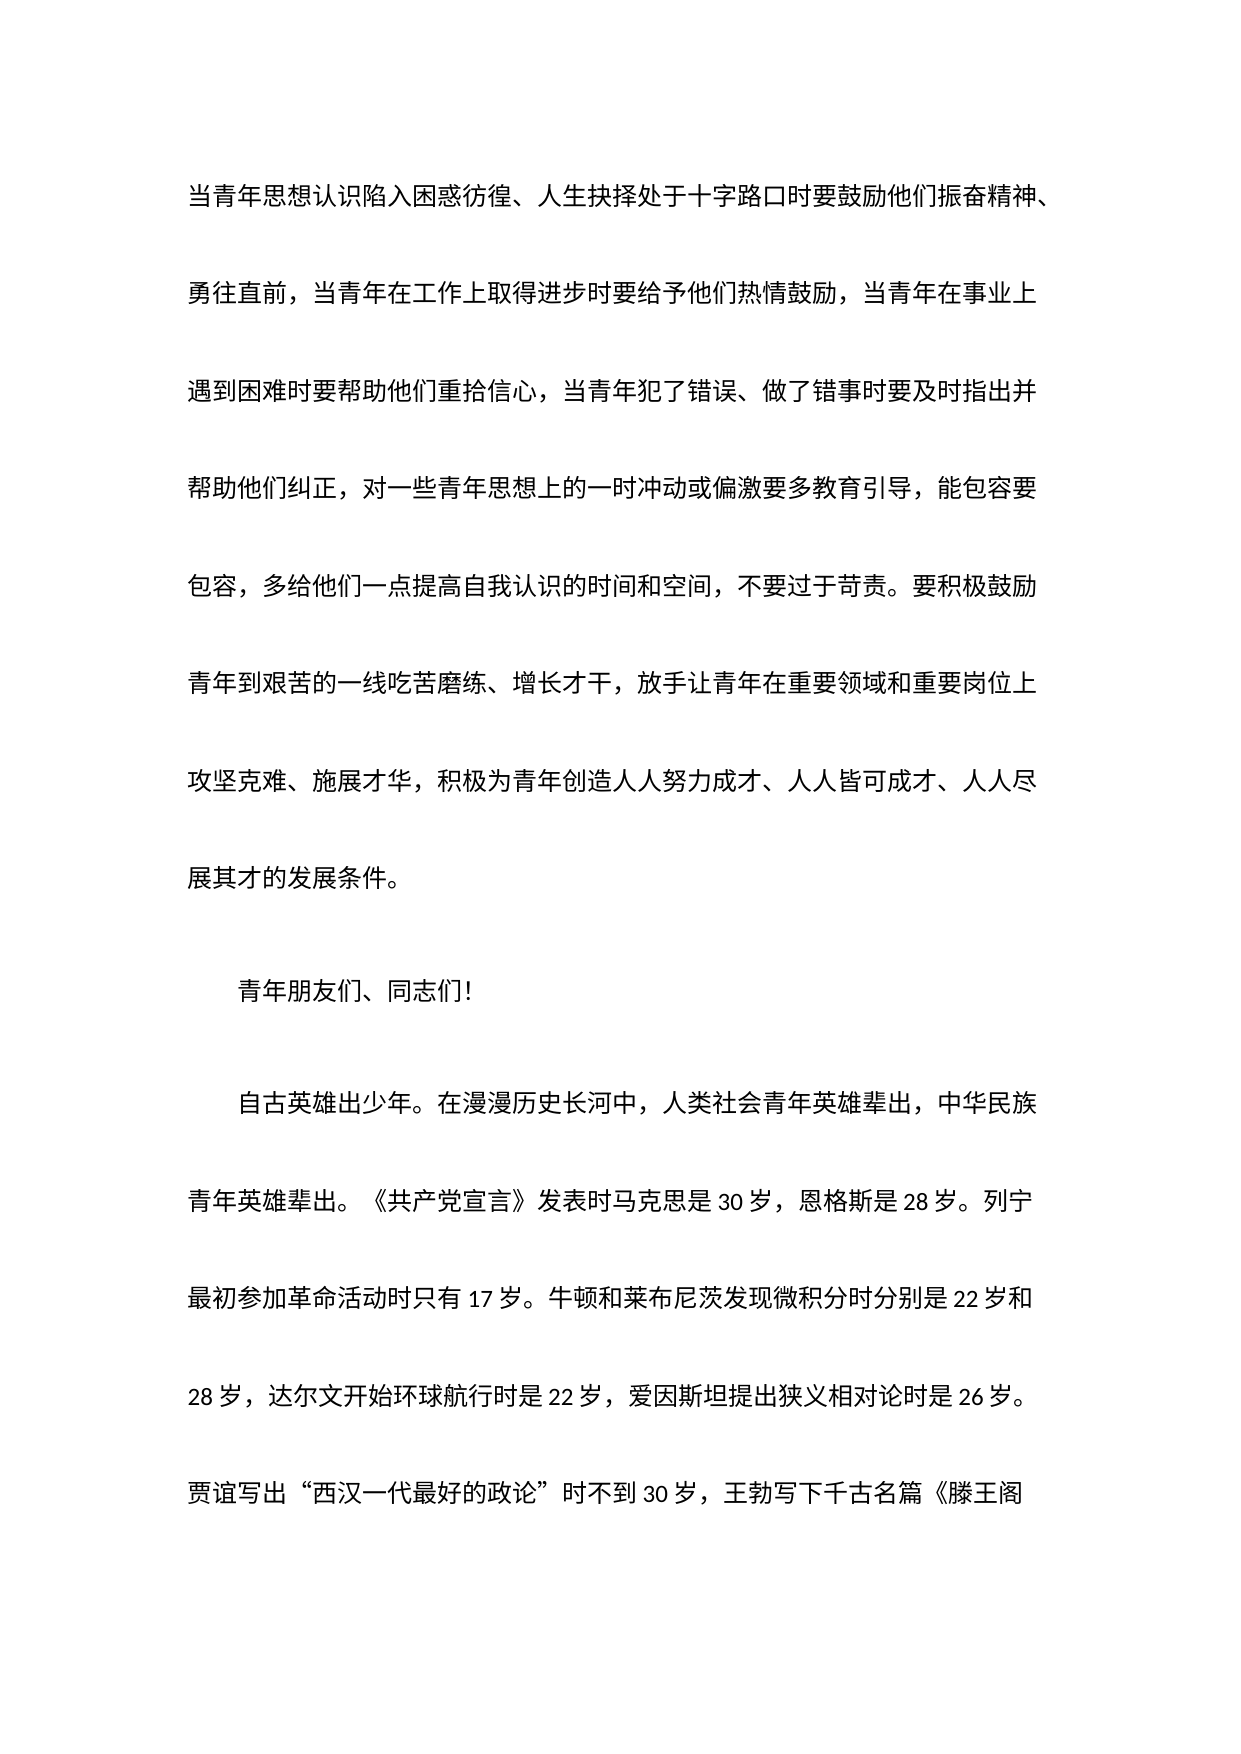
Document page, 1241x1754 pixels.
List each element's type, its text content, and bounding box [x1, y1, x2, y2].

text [187, 1069, 1053, 1524]
text 青年朋友们、同志们！ [187, 957, 1053, 1022]
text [187, 162, 1053, 909]
